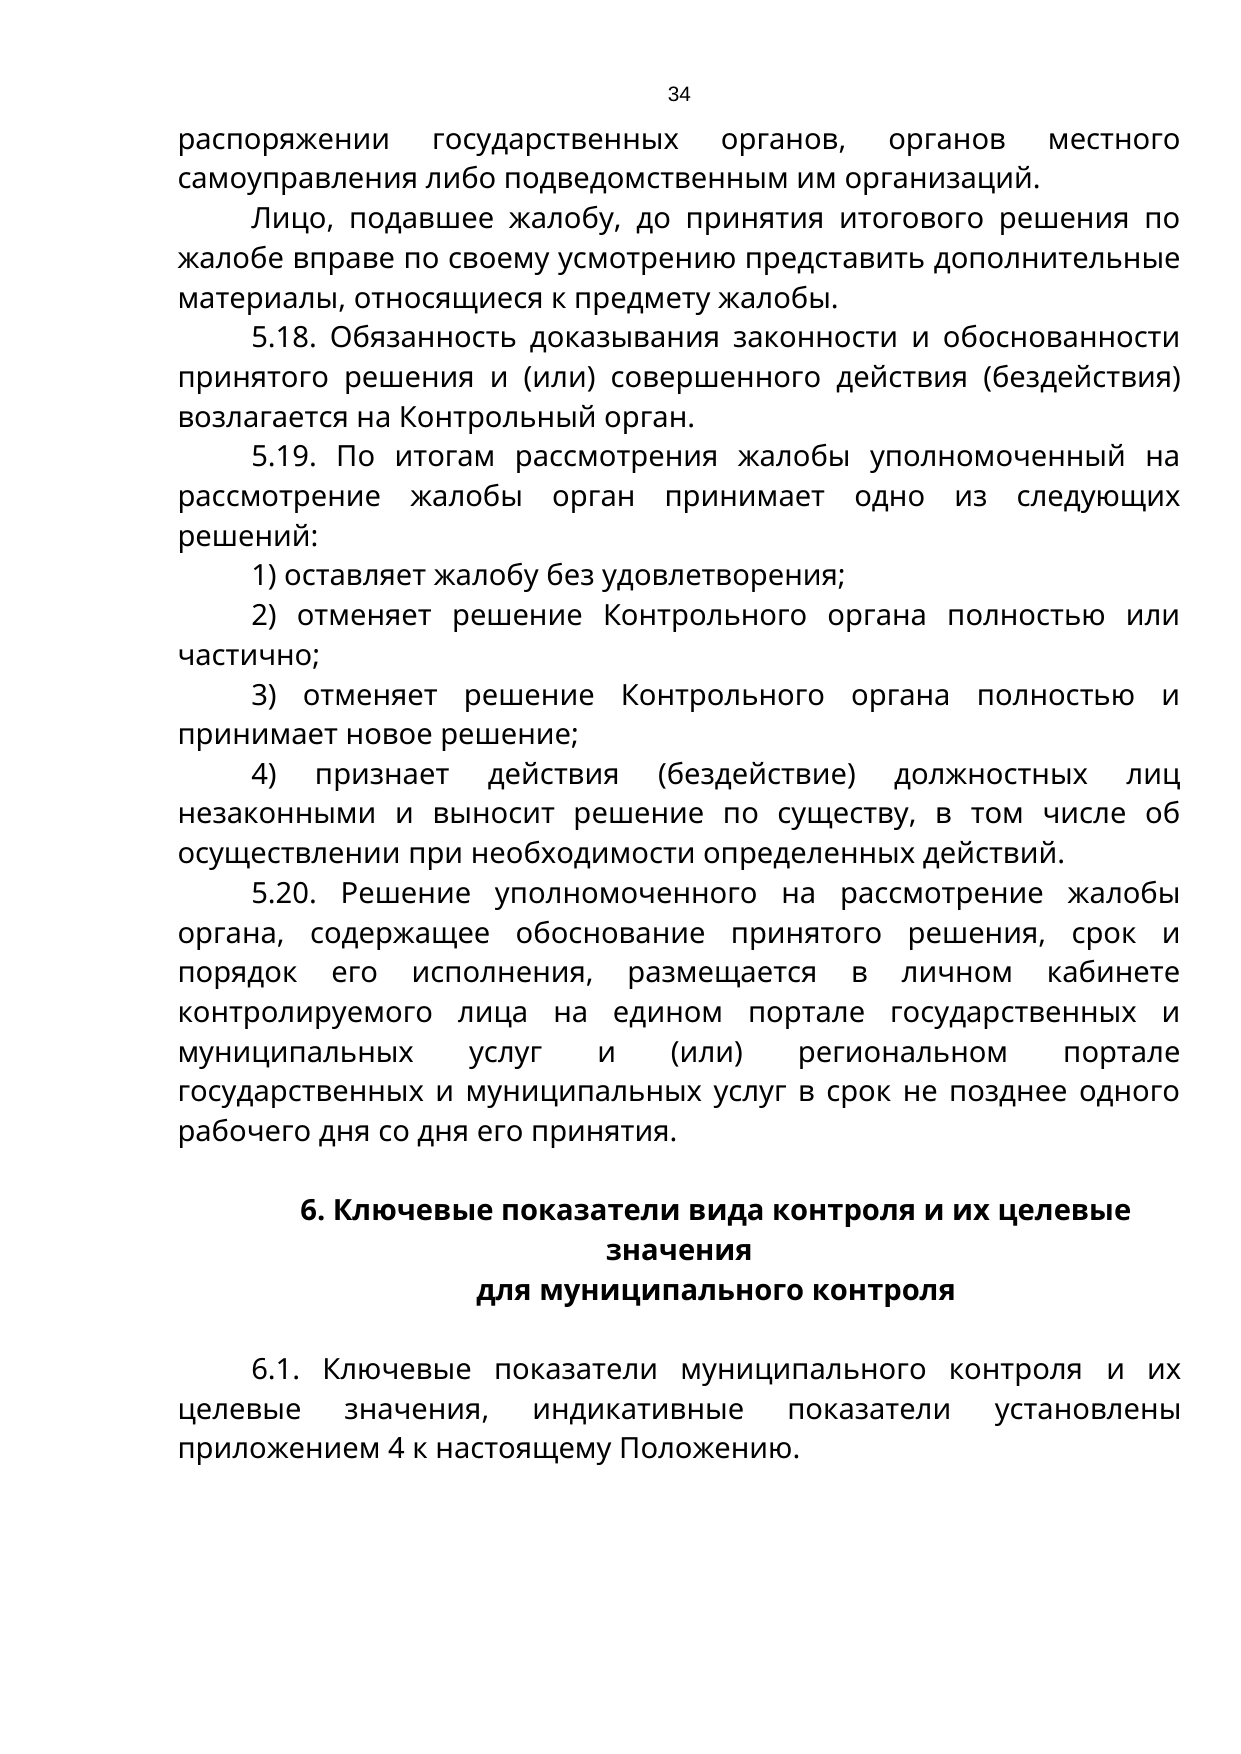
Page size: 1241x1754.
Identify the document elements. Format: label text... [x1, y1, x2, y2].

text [177, 118, 1181, 197]
text 5.18. Обязанность доказывания законности и обоснованности принятого решения и (или) совершенного действия (бездействия) возлагается на Контрольный орган. [177, 317, 1181, 436]
text 1) оставляет жалобу без удовлетворения; [177, 555, 1181, 594]
list 6.1. Ключевые показатели муниципального контроля и их целевые значения, индикативные показатели установлены приложением 4 к настоящему Положению. [177, 1348, 1181, 1467]
list 5.19. По итогам рассмотрения жалобы уполномоченный на рассмотрение жалобы орган принимает одно из следующих решений: [177, 436, 1181, 555]
list для муниципального контроля [177, 1269, 1181, 1309]
text 3) отменяет решение Контрольного органа полностью и принимает новое решение; [177, 674, 1181, 753]
text Лицо, подавшее жалобу, до принятия итогового решения по жалобе вправе по своему усмотрению представить дополнительные материалы, относящиеся к предмету жалобы. [177, 197, 1181, 317]
text 2) отменяет решение Контрольного органа полностью или частично; [177, 594, 1181, 674]
text 5.20. Решение уполномоченного на рассмотрение жалобы органа, содержащее обоснование принятого решения, срок и порядок его исполнения, размещается в личном кабинете контролируемого лица на едином портале государственных и муниципальных услуг и (или) региональном портале государственных и муниципальных услуг в срок не позднее одного рабочего дня со дня его принятия. [177, 872, 1181, 1150]
list 6. Ключевые показатели вида контроля и их целевые значения [177, 1190, 1181, 1269]
text 4) признает действия (бездействие) должностных лиц незаконными и выносит решение по существу, в том числе об осуществлении при необходимости определенных действий. [177, 753, 1181, 872]
